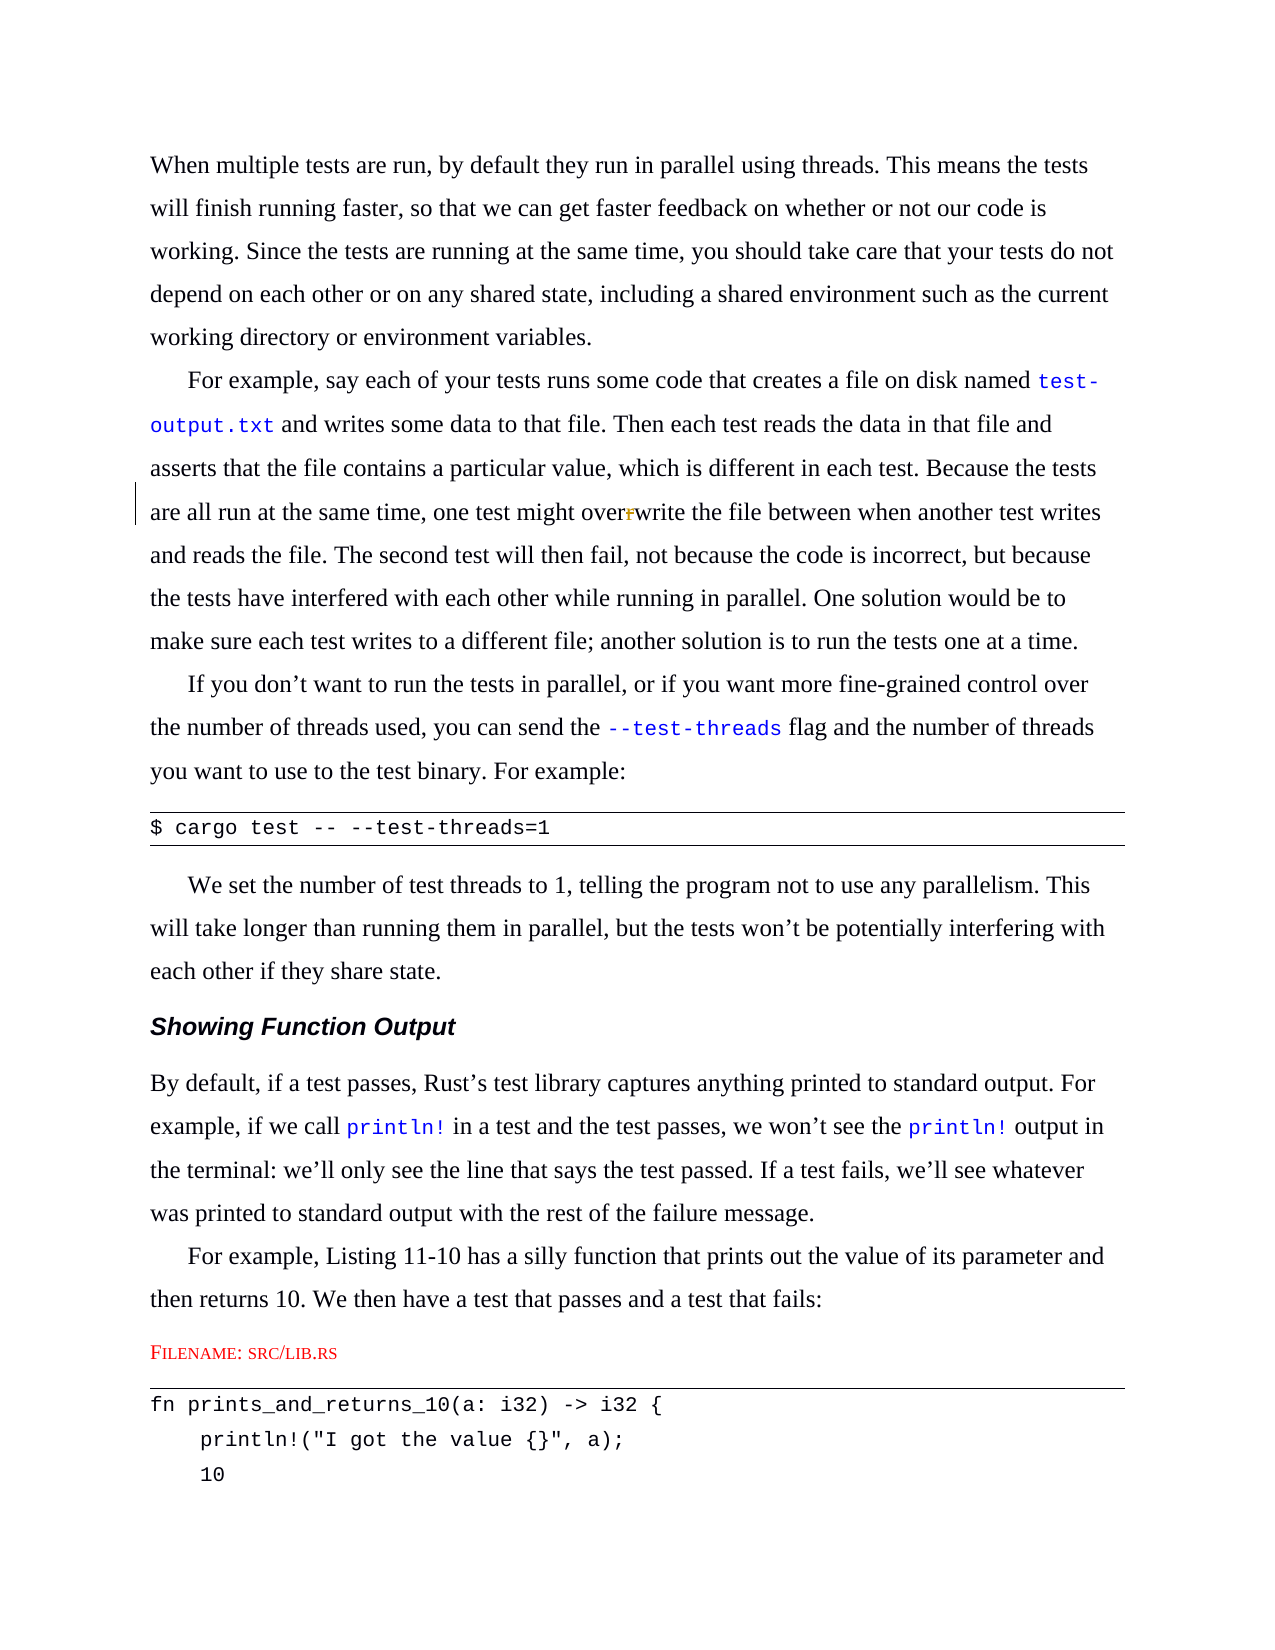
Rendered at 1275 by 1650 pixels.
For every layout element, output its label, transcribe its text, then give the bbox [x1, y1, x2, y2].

text For example, Listing 11-10 has a silly function that prints out the value of its parameter and then returns 10. We then have a test that passes and a test that fails: [150, 1241, 1125, 1313]
text 10 [150, 1464, 1125, 1488]
text $ cargo test -- --test-threads=1 [150, 813, 1125, 845]
text Filename: src/lib.rs [150, 1340, 1125, 1364]
text For example, say each of your tests runs some code that creates a file on disk named test-output.txt and writes some data to that file. Then each test reads the data in that file and asserts that the file contains a particular value, which is different in each test. Because the tests are all run at the same time, one test might overwrite the file between when another test writes and reads the file. The second test will then fail, not because the code is incorrect, but because the tests have interfered with each other while running in parallel. One solution would be to make sure each test writes to a different file; another solution is to run the tests one at a time. [150, 366, 1125, 655]
text If you don’t want to run the tests in parallel, or if you want more fine-grained control over the number of threads used, you can send the --test-threads flag and the number of threads you want to use to the test binary. For example: [150, 669, 1125, 785]
text We set the number of test threads to 1, telling the program not to use any parallelism. This will take longer than running them in parallel, but the tests won’t be potentially interfering with each other if they share state. [150, 870, 1125, 985]
text Showing Function Output [150, 1012, 1125, 1041]
text fn prints_and_returns_10(a: i32) -> i32 { [150, 1389, 1125, 1417]
text println!("I got the value {}", a); [150, 1429, 1125, 1453]
text When multiple tests are run, by default they run in parallel using threads. This means the tests will finish running faster, so that we can get faster feedback on whether or not our code is working. Since the tests are running at the same time, you should take care that your tests do not depend on each other or on any shared state, including a shared environment such as the current working directory or environment variables. [150, 150, 1125, 351]
text By default, if a test passes, Rust’s test library captures anything printed to standard output. For example, if we call println! in a test and the test passes, we won’t see the println! output in the terminal: we’ll only see the line that says the test passed. If a test fails, we’ll see whatever was printed to standard output with the rest of the failure message. [150, 1068, 1125, 1227]
